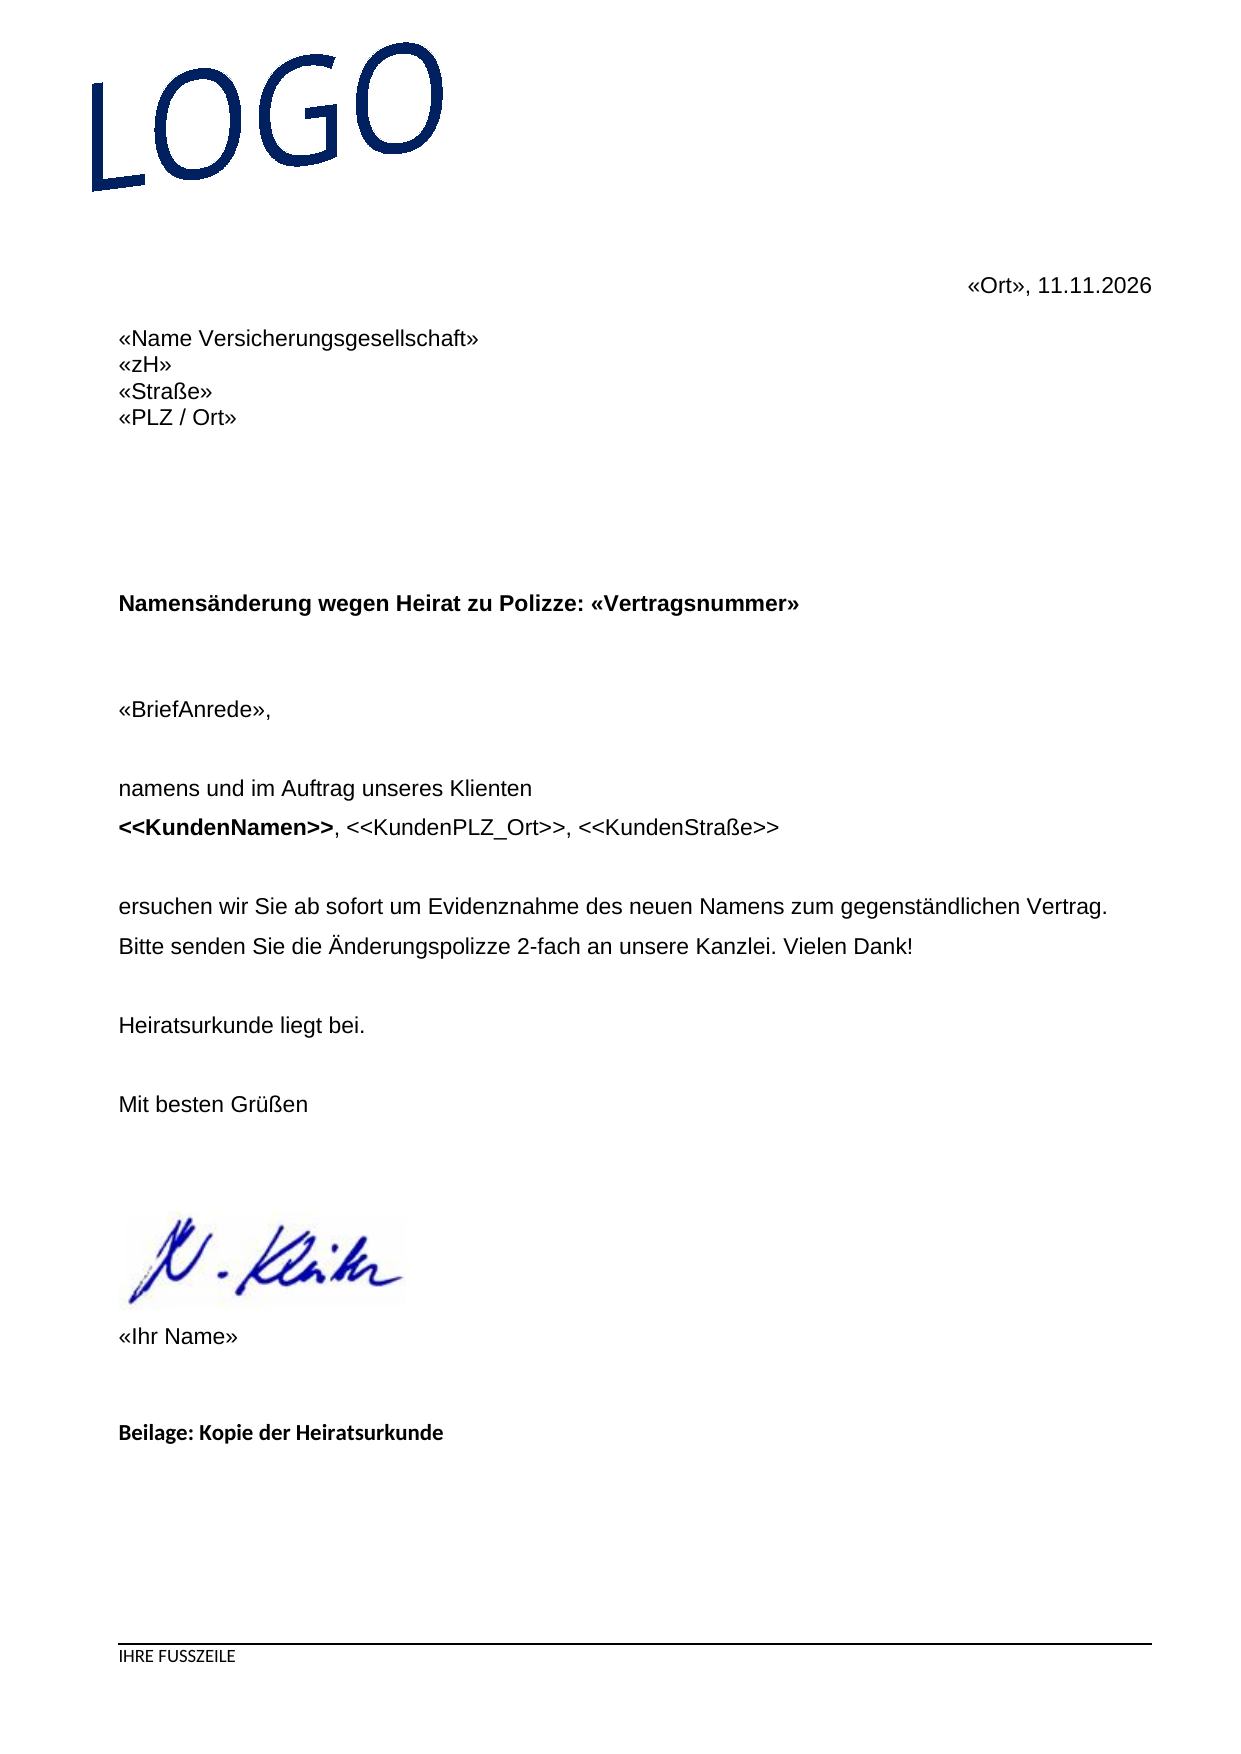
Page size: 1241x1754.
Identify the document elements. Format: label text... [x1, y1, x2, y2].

text «zH» [118, 351, 1152, 378]
text Heiratsurkunde liegt bei. [118, 1012, 1152, 1038]
text Namensänderung wegen Heirat zu Polizze: «Vertragsnummer» [118, 590, 1152, 617]
text «Straße» [118, 378, 1152, 404]
text «PLZ / Ort» [118, 404, 1152, 431]
text «BriefAnrede», [118, 696, 1152, 722]
text Bitte Sie die Änderungspolizze 2-fach an unsere Kanzlei. Vielen Dank! [118, 933, 1152, 959]
text Beilage: Kopie der Heiratsurkunde [118, 1418, 1152, 1446]
text Mit besten Grüßen [118, 1091, 1152, 1117]
text <<KundenNamen>>, <<KundenPLZ_Ort>>, <<KundenStraße>> [118, 814, 1152, 841]
text ersuchen wir Sie ab sofort um Evidenznahme des neuen Namens zum gegenständlichen Vertrag. [118, 893, 1152, 919]
text «Ihr Name» [118, 1211, 1167, 1349]
text namens und im Auftrag unseres Klienten [118, 775, 1152, 801]
text «Name Versicherungsgesellschaft» [118, 325, 1152, 351]
text «Ort», 29.09.2014 [74, 272, 1152, 299]
